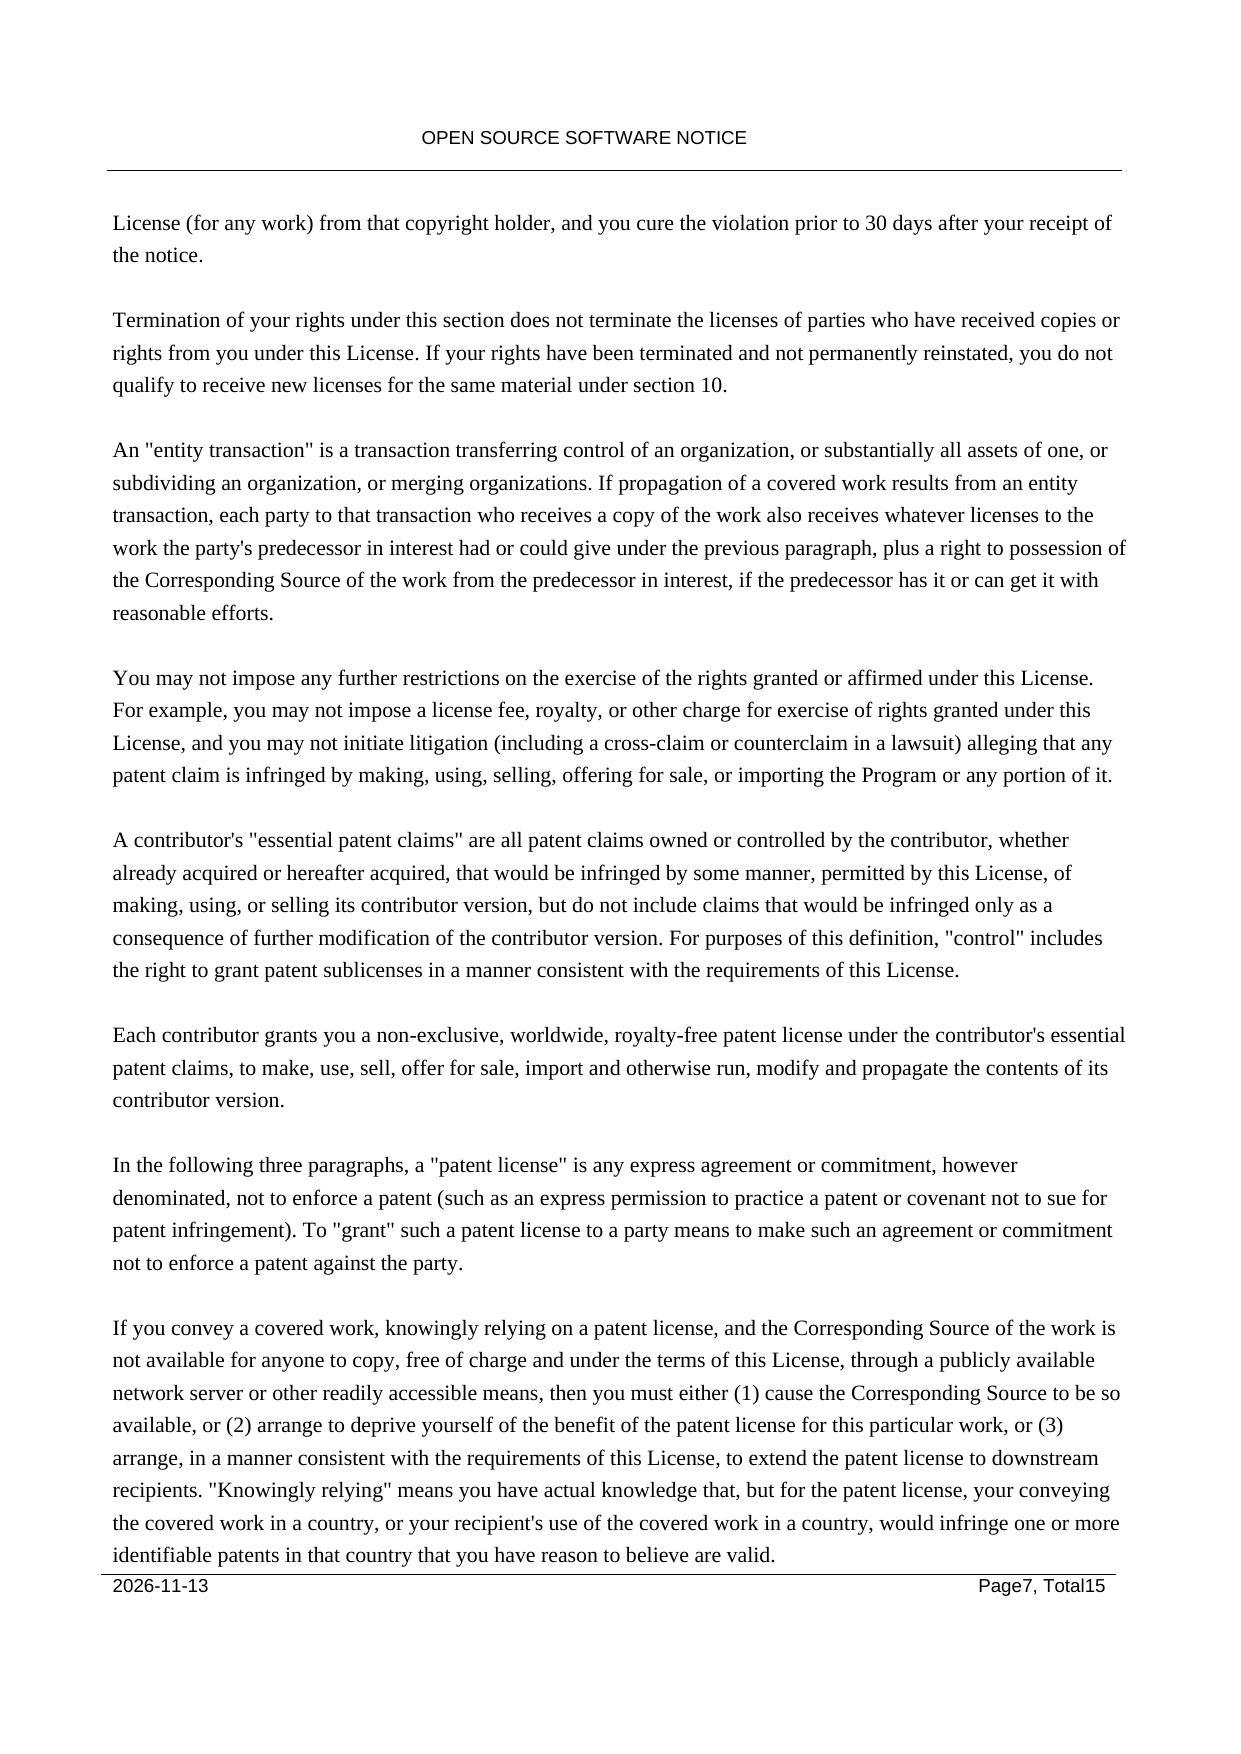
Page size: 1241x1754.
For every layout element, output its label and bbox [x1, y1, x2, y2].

text [112, 206, 1128, 1571]
